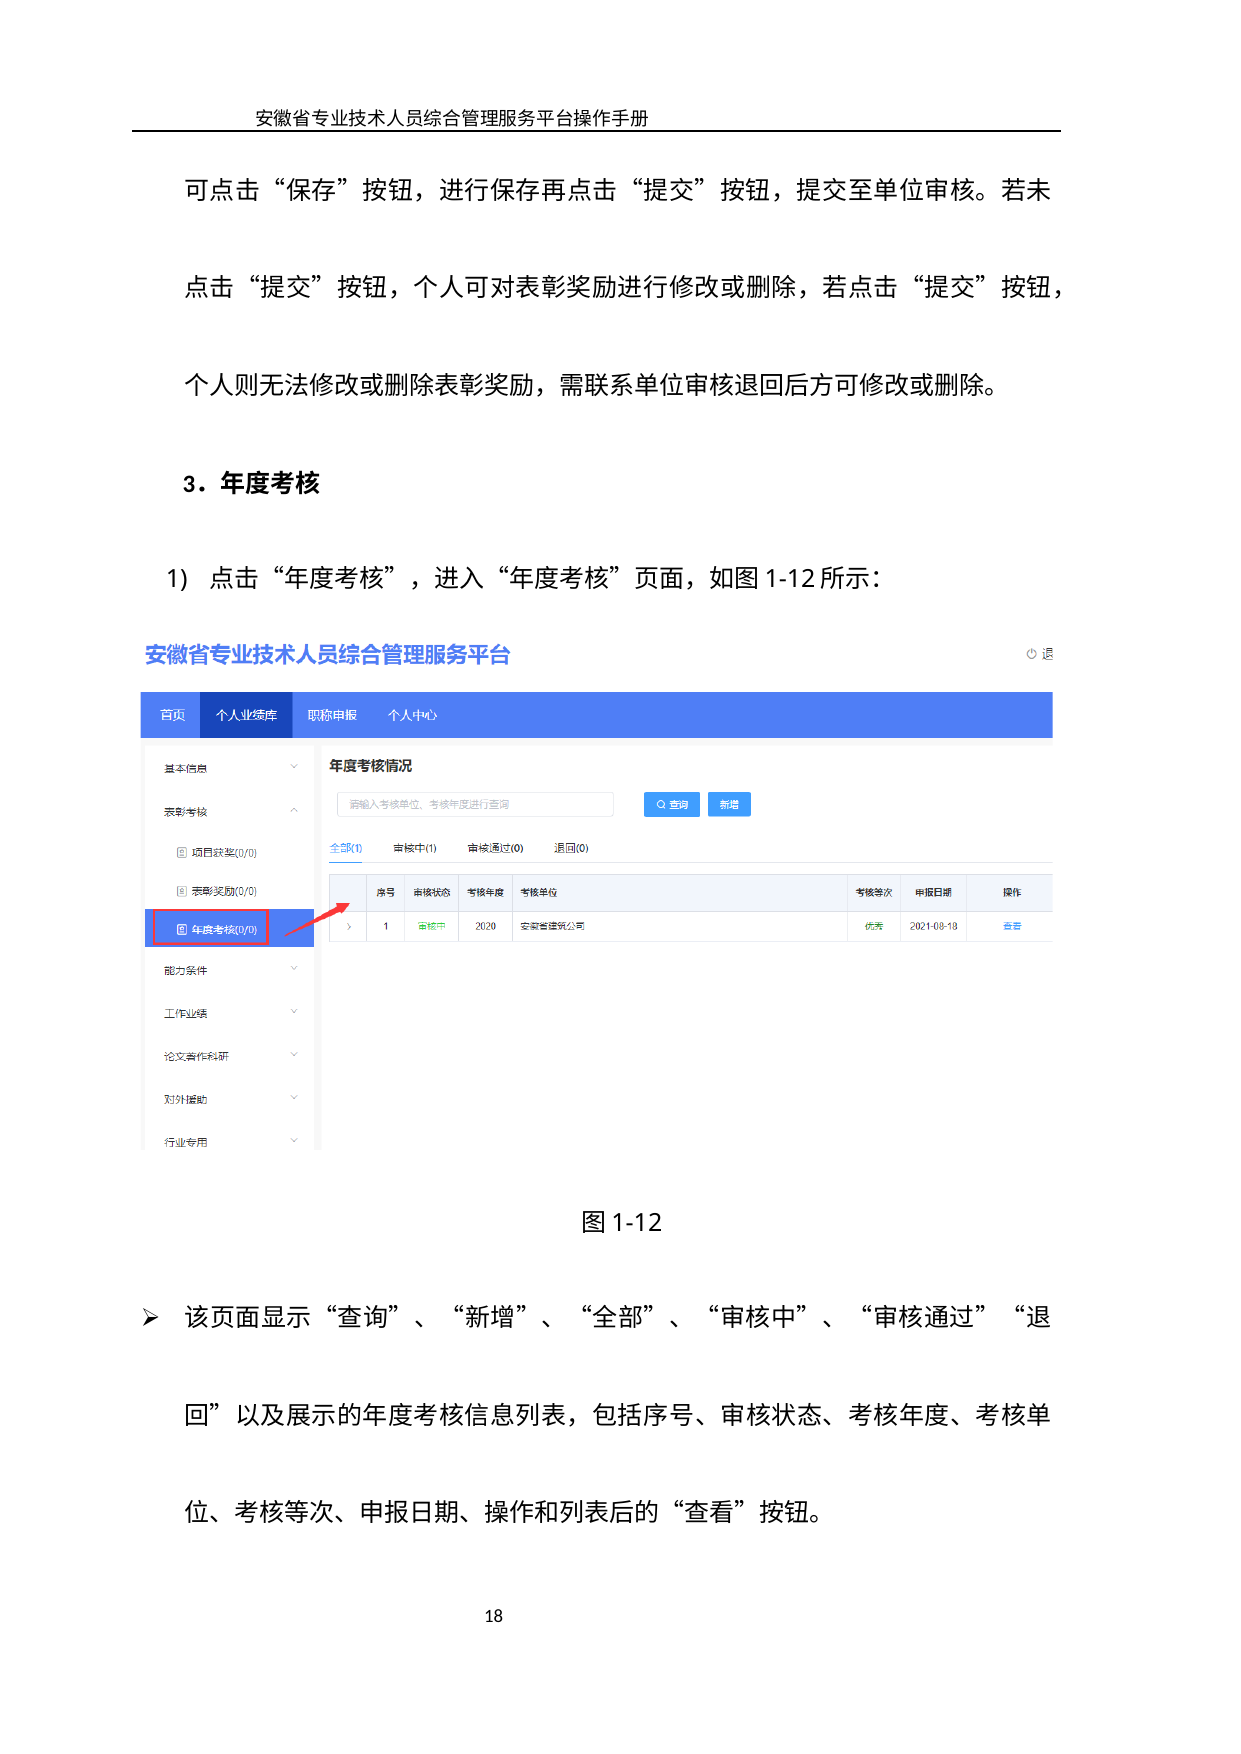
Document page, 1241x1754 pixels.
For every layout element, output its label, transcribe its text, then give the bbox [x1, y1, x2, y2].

text 图1-12 [191, 1188, 1053, 1253]
list 该页面显示“查询”、“新增”、“全部”、“审核中”、“审核通过”“退回”以及展示的年度考核信息列表，包括序号、审核状态、考核年度、考核单位、考核等次、申报日期、操作和列表后的“查看”按钮。 [141, 1283, 1053, 1543]
list 点击“年度考核”，进入“年度考核”页面，如图1-12所示： [166, 544, 1053, 609]
subtitle 年度考核 [141, 449, 1053, 514]
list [141, 156, 1053, 416]
picture [140, 640, 1053, 1150]
